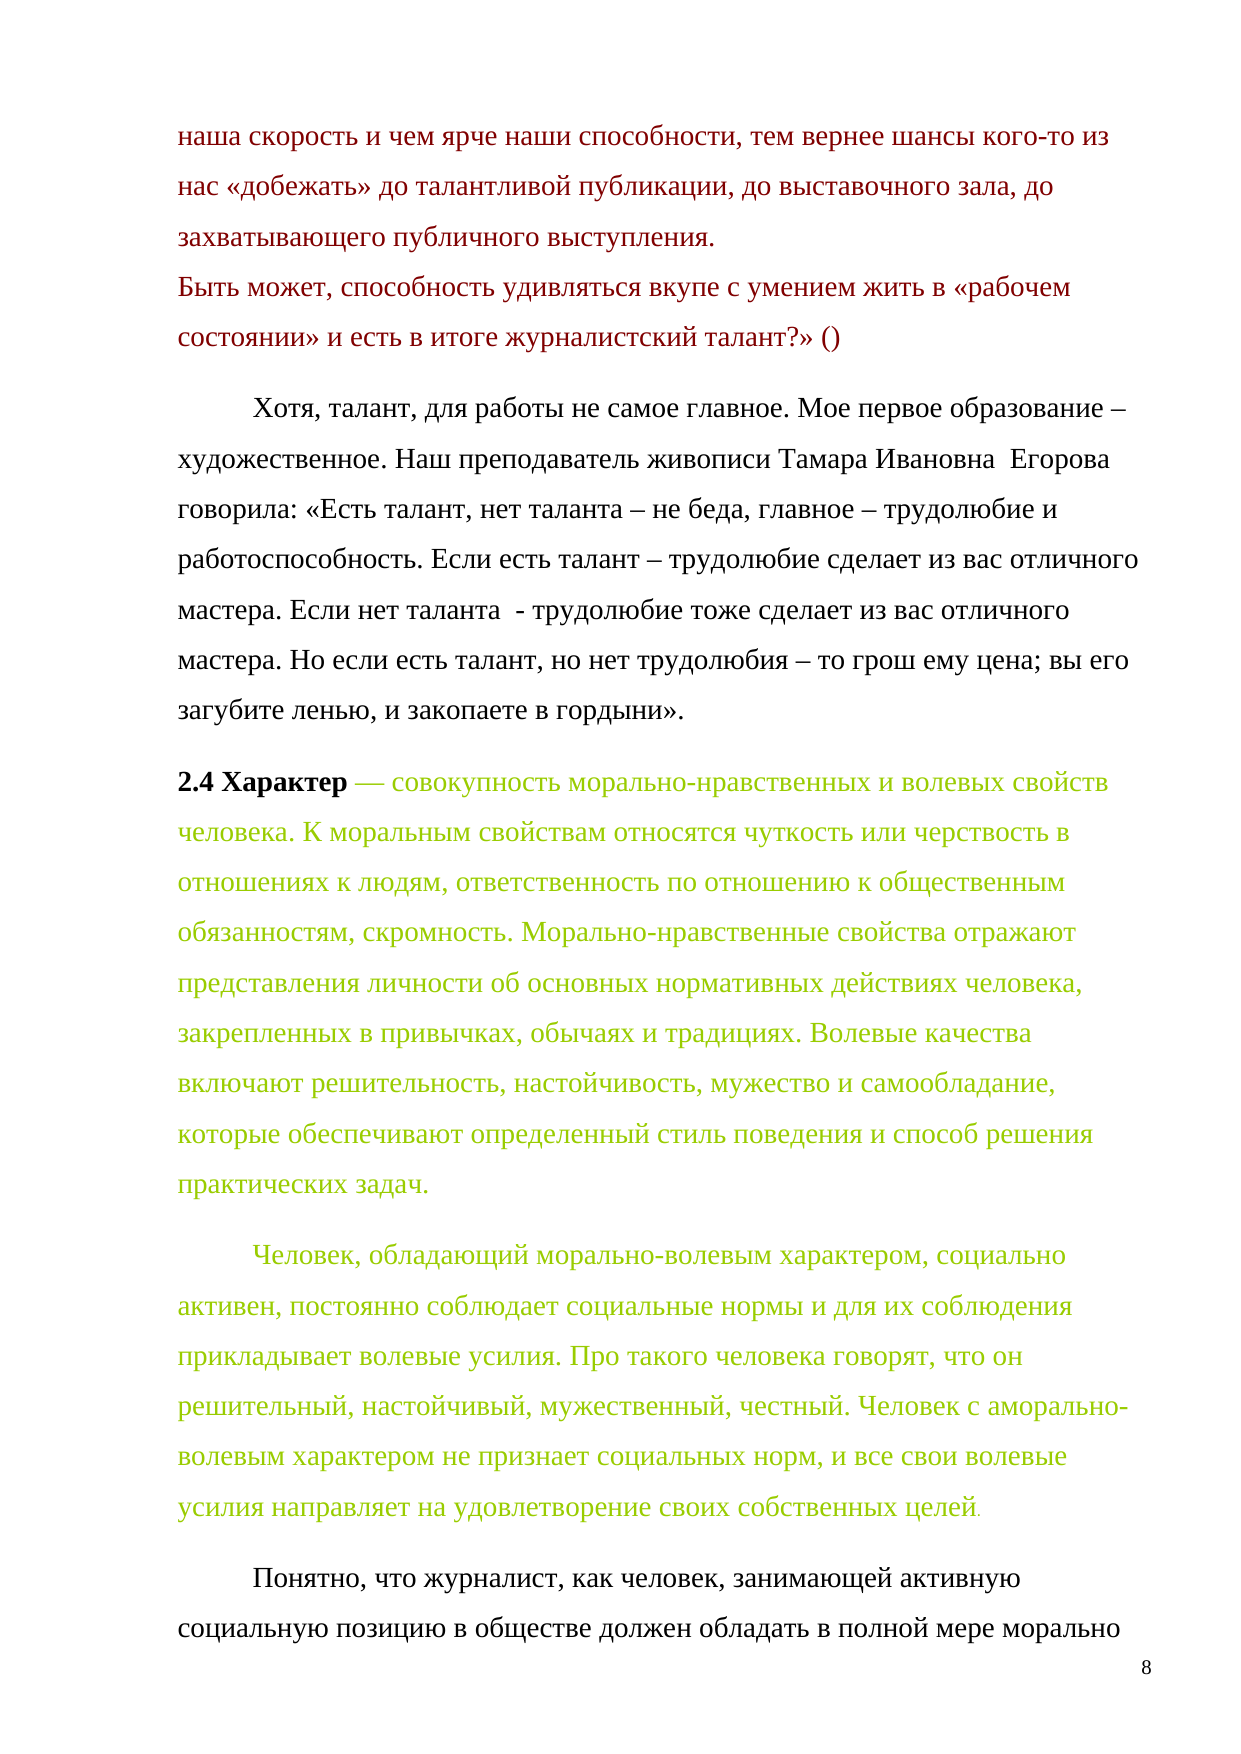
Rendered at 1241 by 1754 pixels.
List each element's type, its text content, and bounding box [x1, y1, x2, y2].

text Человек, обладающий морально-волевым характером, социально активен, постоянно соблюдает социальные нормы и для их соблюдения прикладывает волевые усилия. Про такого человека говорят, что он решительный, настойчивый, мужественный, честный. Человек с аморально-волевым характером не признает социальных норм, и все свои волевые усилия направляет на удовлетворение своих собственных целей. [177, 1237, 1152, 1522]
text 2.4 Характер — совокупность морально-нравственных и волевых свойств человека. К моральным свойствам относятся чуткость или черствость в отношениях к людям, ответственность по отношению к общественным обязанностям, скромность. Морально-нравственные свойства отражают представления личности об основных нормативных действиях человека, закрепленных в привычках, обычаях и традициях. Волевые качества включают решительность, настойчивость, мужество и самообладание, которые обеспечивают определенный стиль поведения и способ решения практических задач. [177, 764, 1152, 1200]
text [177, 1560, 1152, 1644]
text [177, 118, 1152, 353]
text Хотя, талант, для работы не самое главное. Мое первое образование – художественное. Наш преподаватель живописи Тамара Ивановна Егорова говорила: «Есть талант, нет таланта – не беда, главное – трудолюбие и работоспособность. Если есть талант – трудолюбие сделает из вас отличного мастера. Если нет таланта - трудолюбие тоже сделает из вас отличного мастера. Но если есть талант, но нет трудолюбия – то грош ему цена; вы его загубите ленью, и закопаете в гордыни». [177, 391, 1152, 726]
